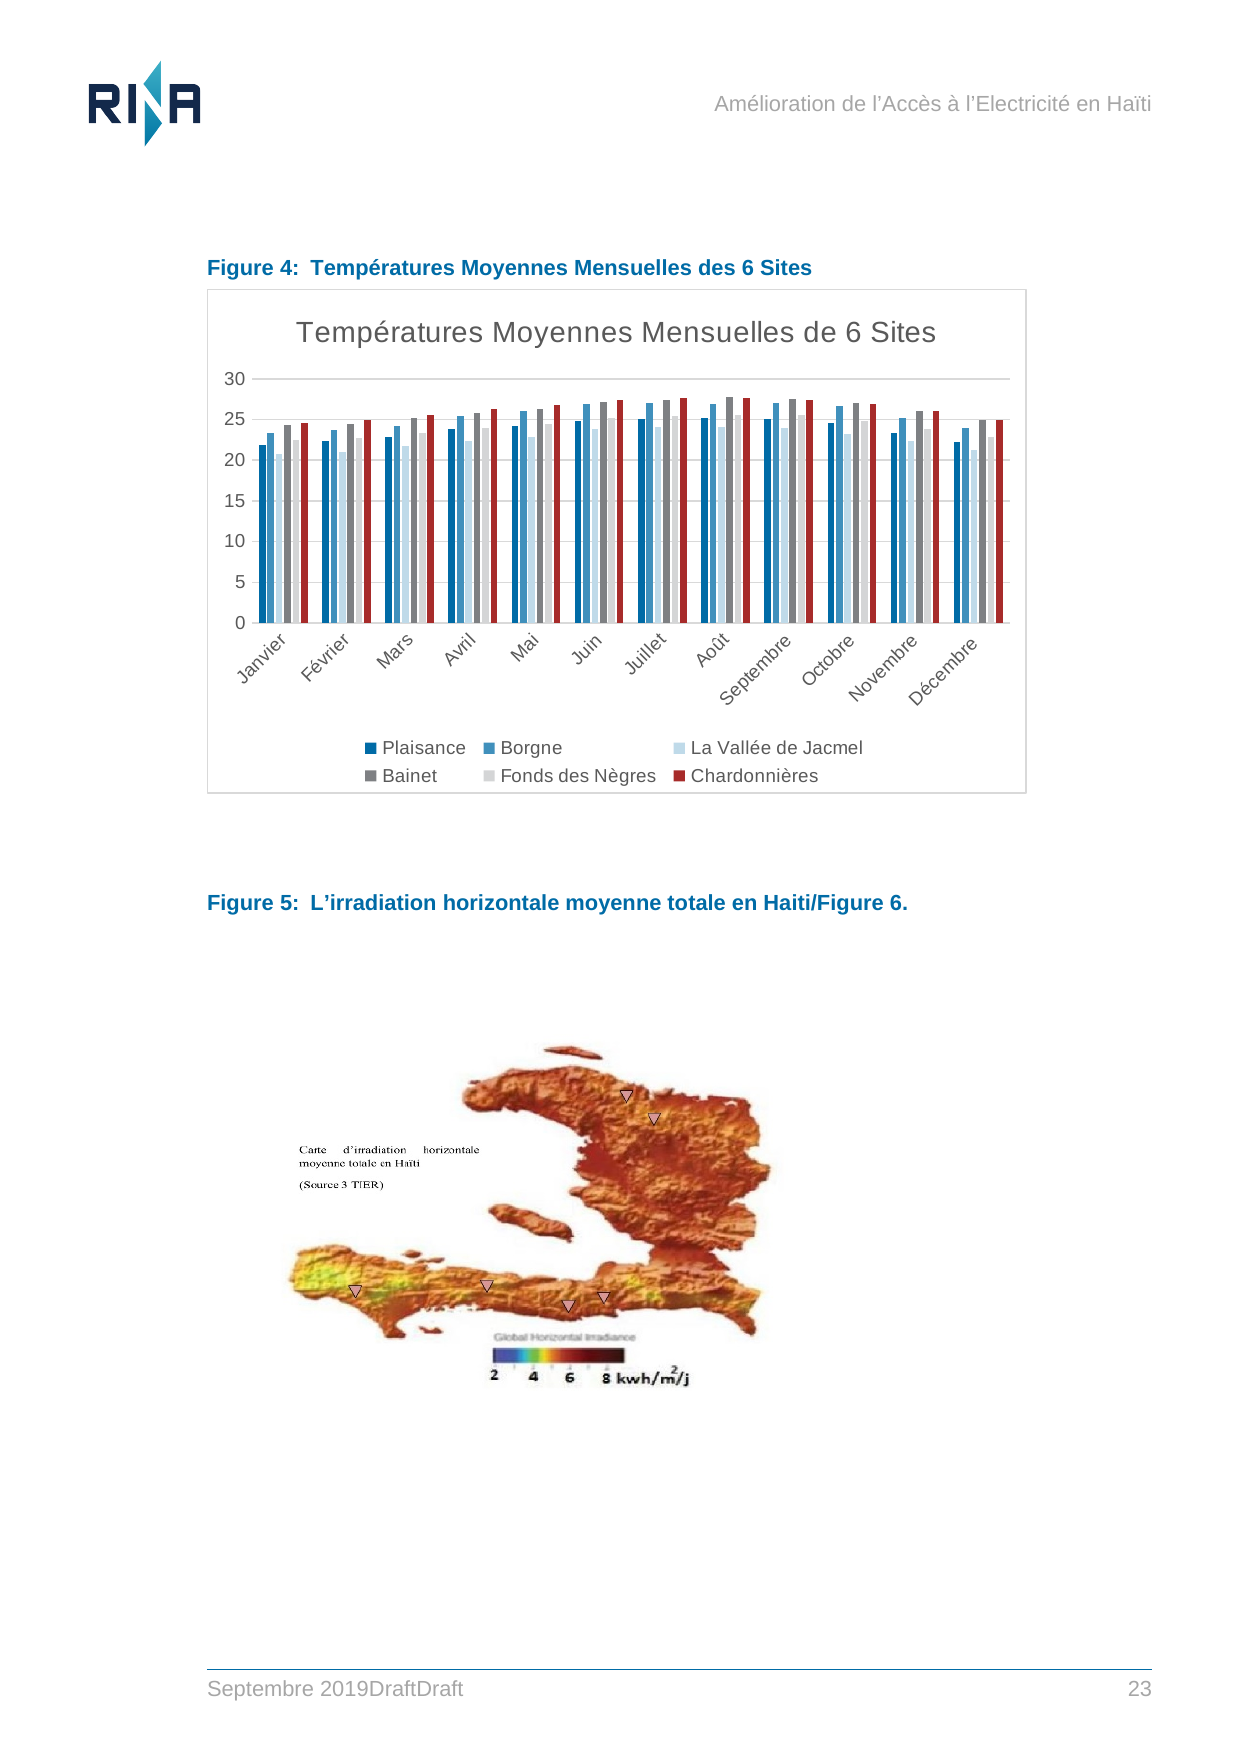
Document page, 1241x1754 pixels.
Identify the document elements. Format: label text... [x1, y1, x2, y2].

table_header Figure 4: Températures Moyennes Mensuelles des 6 Sites [207, 236, 1153, 289]
table_header Figure 5: L’irradiation horizontale moyenne totale en Haiti/Figure 6. [207, 871, 1196, 924]
table_cell [207, 289, 1153, 812]
picture [206, 923, 848, 1591]
table_cell [207, 924, 1196, 1594]
picture [88, 60, 201, 147]
